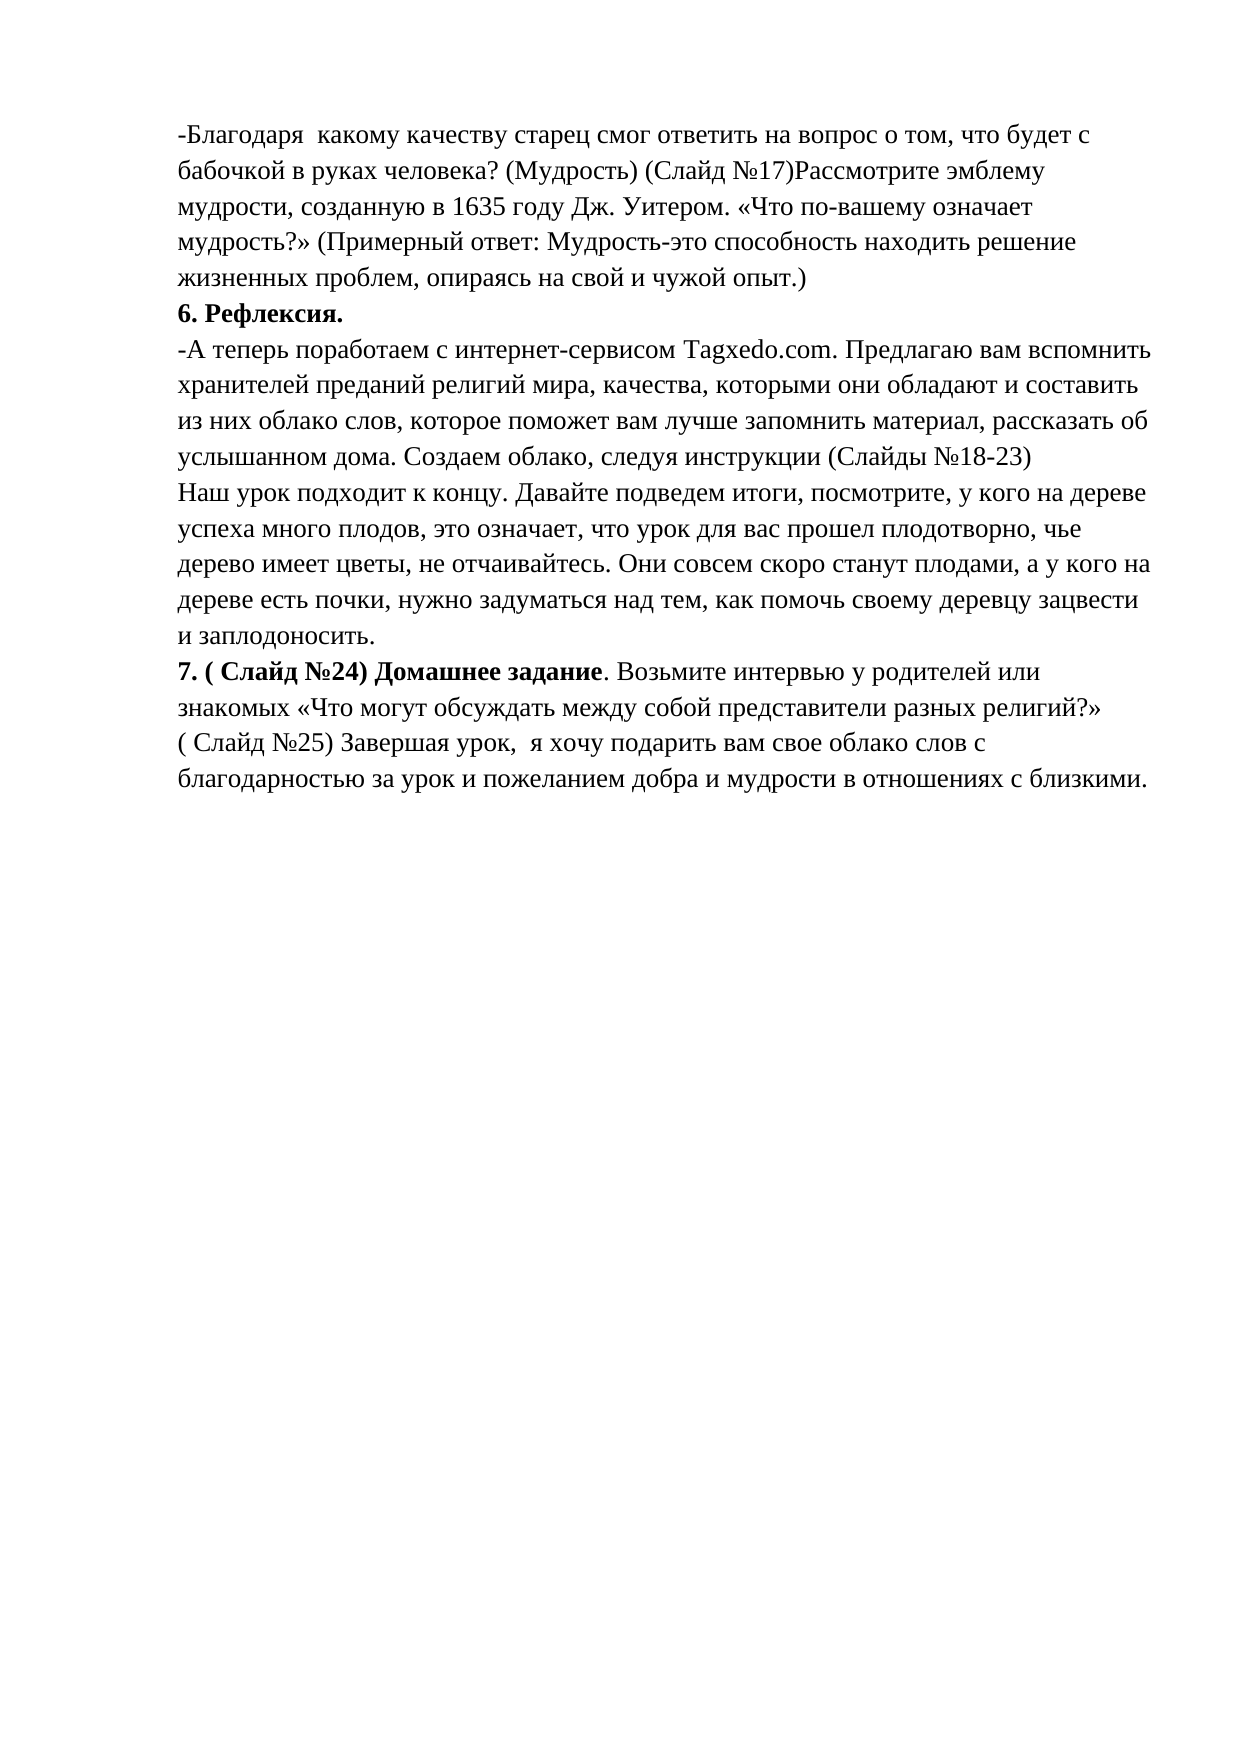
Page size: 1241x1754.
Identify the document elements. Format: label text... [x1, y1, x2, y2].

text -А теперь поработаем с интернет-сервисом Tagxedo.com. Предлагаю вам вспомнить хранителей преданий религий мира, качества, которыми они обладают и составить из них облако слов, которое поможет вам лучше запомнить материал, рассказать об услышанном дома. Создаем облако, следуя инструкции (Слайды №18-23) [177, 333, 1152, 471]
text -Благодаря какому качеству старец смог ответить на вопрос о том, что будет с бабочкой в руках человека? (Мудрость) (Слайд №17)Рассмотрите эмблему мудрости, созданную в 1635 году Дж. Уитером. «Что по-вашему означает мудрость?» (Примерный ответ: Мудрость-это способность находить решение жизненных проблем, опираясь на свой и чужой опыт.) [177, 118, 1152, 292]
text 6. Рефлексия. [177, 297, 1152, 328]
text Наш урок подходит к концу. Давайте подведем итоги, посмотрите, у кого на дереве успеха много плодов, это означает, что урок для вас прошел плодотворно, чье дерево имеет цветы, не отчаивайтесь. Они совсем скоро станут плодами, а у кого на дереве есть почки, нужно задуматься над тем, как помочь своему деревцу зацвести и заплодоносить. [177, 476, 1152, 650]
text 7. ( Слайд №24) Домашнее задание. Возьмите интервью у родителей или знакомых «Что могут обсуждать между собой представители разных религий?» [177, 655, 1152, 722]
text ( Слайд №25) Завершая урок, я хочу подарить вам свое облако слов с благодарностью за урок и пожеланием добра и мудрости в отношениях с близкими. [177, 727, 1152, 793]
